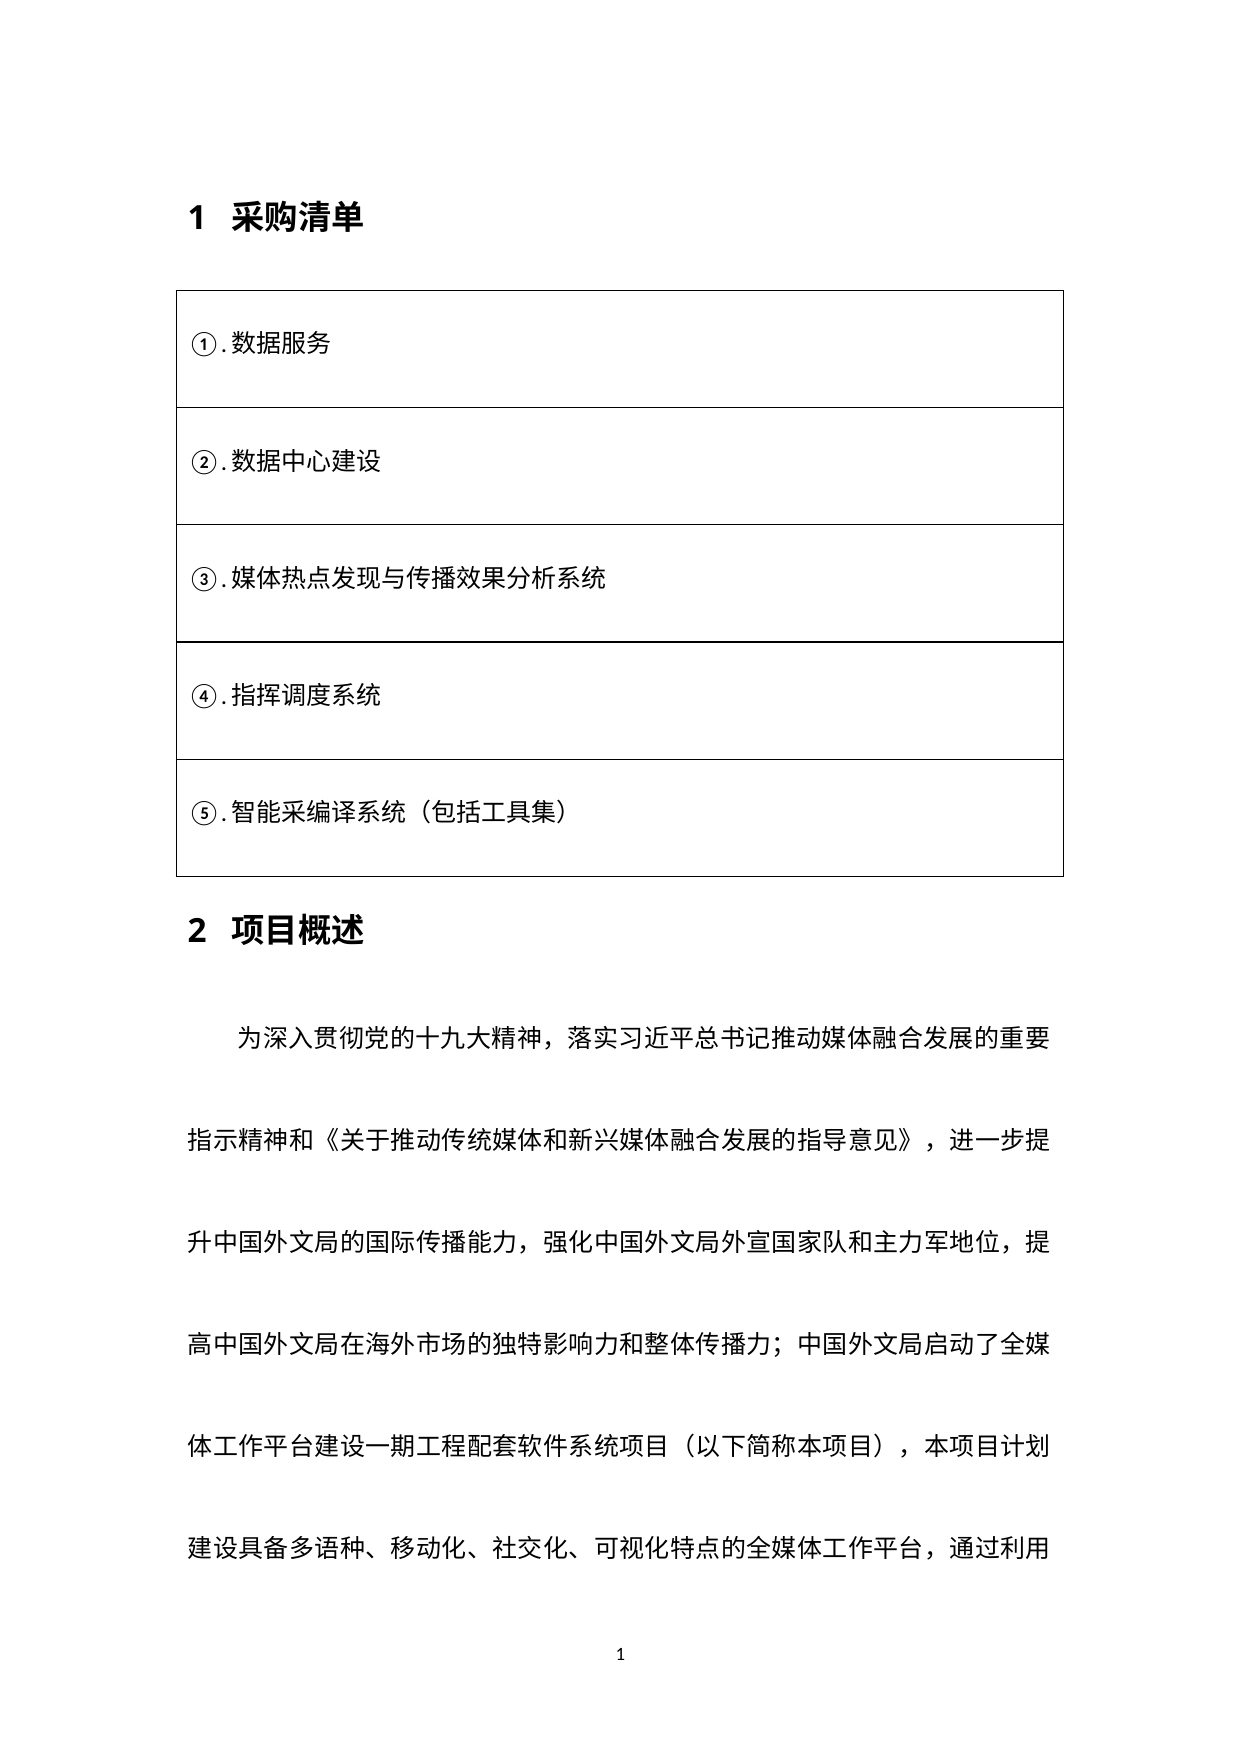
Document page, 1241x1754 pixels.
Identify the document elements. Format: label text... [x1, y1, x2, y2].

table_cell 智能采编译系统（包括工具集） [177, 760, 1063, 876]
table_cell 媒体热点发现与传播效果分析系统 [177, 525, 1063, 641]
table_header 数据服务 [177, 291, 1063, 407]
subtitle 采购清单 [187, 181, 1053, 249]
table_cell 数据中心建设 [177, 408, 1063, 524]
table_cell 指挥调度系统 [177, 643, 1063, 759]
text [187, 1003, 1053, 1580]
subtitle 项目概述 [187, 894, 1053, 962]
